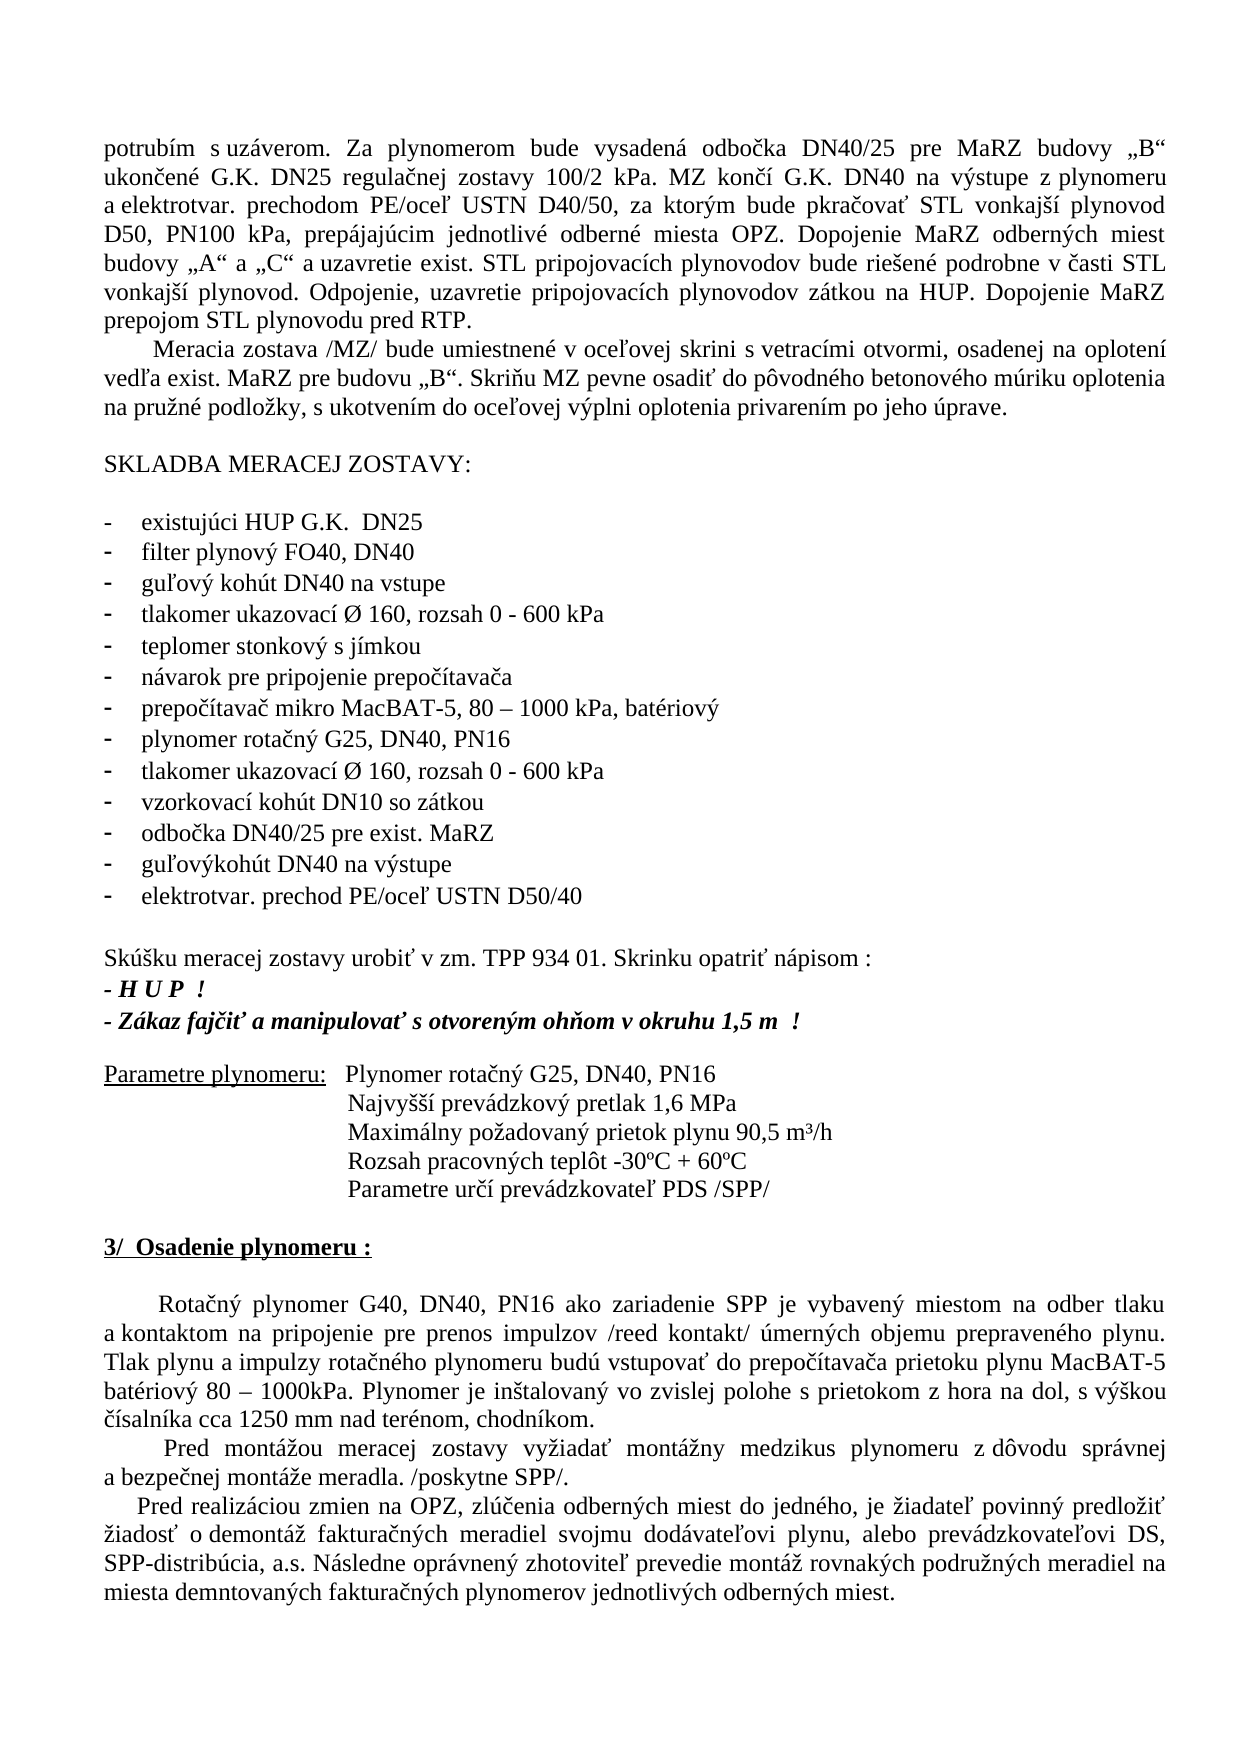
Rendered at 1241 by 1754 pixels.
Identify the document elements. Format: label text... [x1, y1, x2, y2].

text Maximálny požadovaný prietok plynu 90,5 m³/h [103, 1117, 1167, 1146]
list odbočka DN40/25 pre exist. MaRZ [103, 817, 1167, 848]
text Rozsah pracovných teplôt -30ºC + 60ºC [103, 1146, 1167, 1174]
list návarok pre pripojenie prepočítavača [103, 660, 1167, 692]
text Parametre určí prevádzkovateľ PDS /SPP/ [103, 1174, 1167, 1203]
list guľovýkohút DN40 na výstupe [103, 848, 1167, 879]
text Parametre plynomeru: Plynomer rotačný G25, DN40, PN16 [103, 1059, 1167, 1088]
list tlakomer ukazovací Ø 160, rozsah 0 - 600 kPa [103, 754, 1167, 785]
text Skúšku meracej zostavy urobiť v zm. TPP 934 01. Skrinku opatriť nápisom : [103, 942, 1167, 973]
text SKLADBA MERACEJ ZOSTAVY: [103, 449, 1167, 478]
text - Zákaz fajčiť a manipulovať s otvoreným ohňom v okruhu 1,5 m ! [103, 1004, 1167, 1035]
list elektrotvar. prechod PE/oceľ USTN D50/40 [103, 879, 1167, 910]
list prepočítavač mikro MacBAT-5, 80 – 1000 kPa, batériový [103, 692, 1167, 723]
list teplomer stonkový s jímkou [103, 629, 1167, 660]
text Pred montážou meracej zostavy vyžiadať montážny medzikus plynomeru z dôvodu správnej a bezpečnej montáže meradla. /poskytne SPP/. [103, 1433, 1167, 1491]
list tlakomer ukazovací Ø 160, rozsah 0 - 600 kPa [103, 598, 1167, 629]
text - H U P ! [103, 973, 1167, 1004]
text Meracia zostava /MZ/ bude umiestnené v oceľovej skrini s vetracími otvormi, osadenej na oplotení vedľa exist. MaRZ pre budovu „B“. Skriňu MZ pevne osadiť do pôvodného betonového múriku oplotenia na pružné podložky, s ukotvením do oceľovej výplni oplotenia privarením po jeho úprave. [103, 334, 1167, 420]
text Pred realizáciou zmien na OPZ, zlúčenia odberných miest do jedného, je žiadateľ povinný predložiť žiadosť o demontáž fakturačných meradiel svojmu dodávateľovi plynu, alebo prevádzkovateľovi DS, SPP-distribúcia, a.s. Následne oprávnený zhotoviteľ prevedie montáž rovnakých podružných meradiel na miesta demntovaných fakturačných plynomerov jednotlivých odberných miest. [103, 1491, 1167, 1606]
text 3/ Osadenie plynomeru : [103, 1232, 1167, 1261]
list vzorkovací kohút DN10 so zátkou [103, 785, 1167, 817]
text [103, 133, 1167, 334]
list plynomer rotačný G25, DN40, PN16 [103, 723, 1167, 754]
text Najvyšší prevádzkový pretlak 1,6 MPa [103, 1088, 1167, 1117]
text Rotačný plynomer G40, DN40, PN16 ako zariadenie SPP je vybavený miestom na odber tlaku a kontaktom na pripojenie pre prenos impulzov /reed kontakt/ úmerných objemu prepraveného plynu. Tlak plynu a impulzy rotačného plynomeru budú vstupovať do prepočítavača prietoku plynu MacBAT-5 batériový 80 – 1000kPa. Plynomer je inštalovaný vo zvislej polohe s prietokom z hora na dol, s výškou čísalníka cca 1250 mm nad terénom, chodníkom. [103, 1289, 1167, 1433]
list existujúci HUP G.K. DN25 [103, 507, 1167, 535]
list guľový kohút DN40 na vstupe [103, 567, 1167, 598]
list filter plynový FO40, DN40 [103, 535, 1167, 567]
